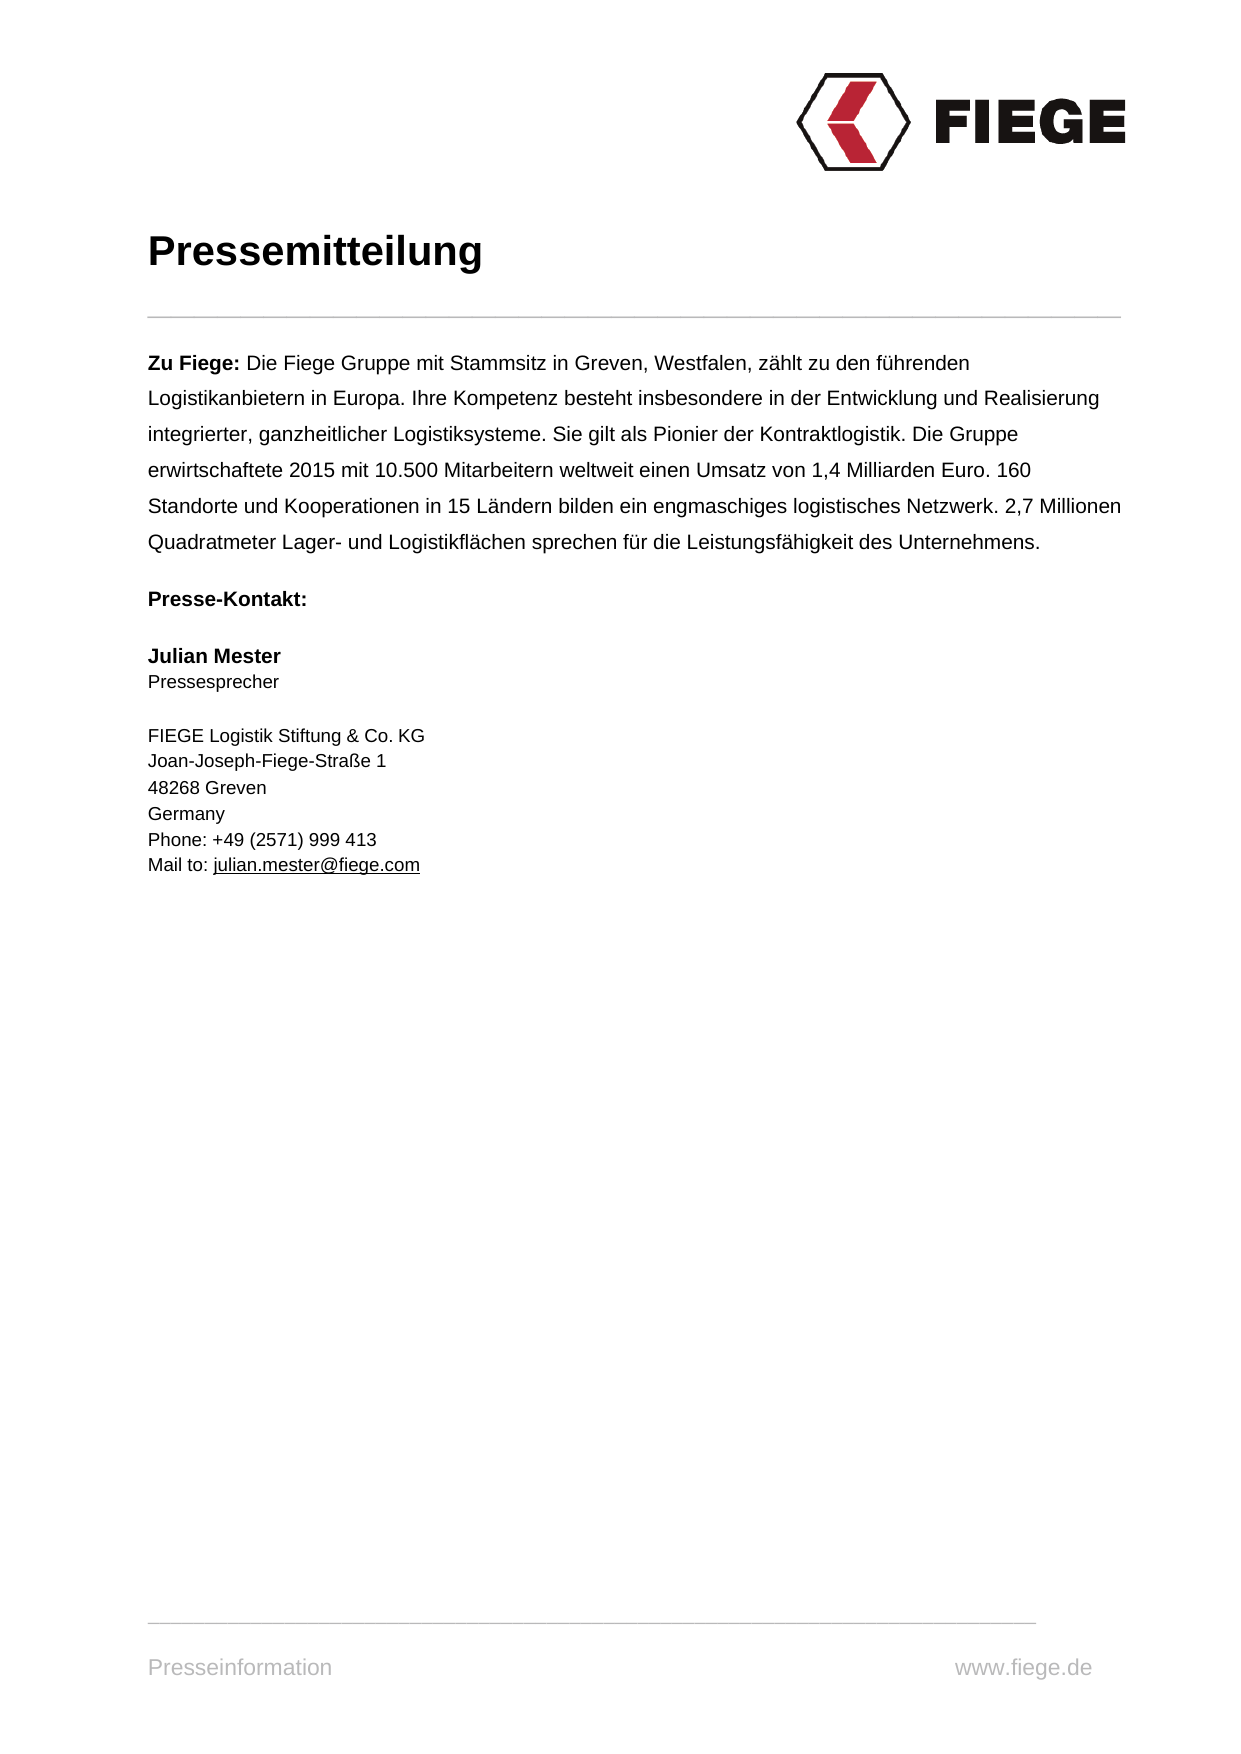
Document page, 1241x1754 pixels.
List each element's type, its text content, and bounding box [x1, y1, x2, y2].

picture [796, 73, 1125, 171]
text Presse-Kontakt: [148, 587, 1125, 611]
text Zu Fiege: Die Fiege Gruppe mit Stammsitz in Greven, Westfalen, zählt zu den führenden Logistikanbietern in Europa. Ihre Kompetenz besteht insbesondere in der Entwicklung und Realisierung integrierter, ganzheitlicher Logistiksysteme. Sie gilt als Pionier der Kontraktlogistik. Die Gruppe erwirtschaftete 2015 mit 10.500 Mitarbeitern weltweit einen Umsatz von 1,4 Milliarden Euro. 160 Standorte und Kooperationen in 15 Ländern bilden ein engmaschiges logistisches Netzwerk. 2,7 Millionen Quadratmeter Lager- und Logistikflächen sprechen für die Leistungsfähigkeit des Unternehmens. [148, 350, 1125, 554]
text FIEGE Logistik Stiftung & Co. KG Joan-Joseph-Fiege-Straße 1 48268 Greven Germany Phone: +49 (2571) 999 413 Mail to: julian.mester@fiege.com [148, 724, 1125, 876]
text Julian Mester Pressesprecher [148, 643, 1125, 692]
